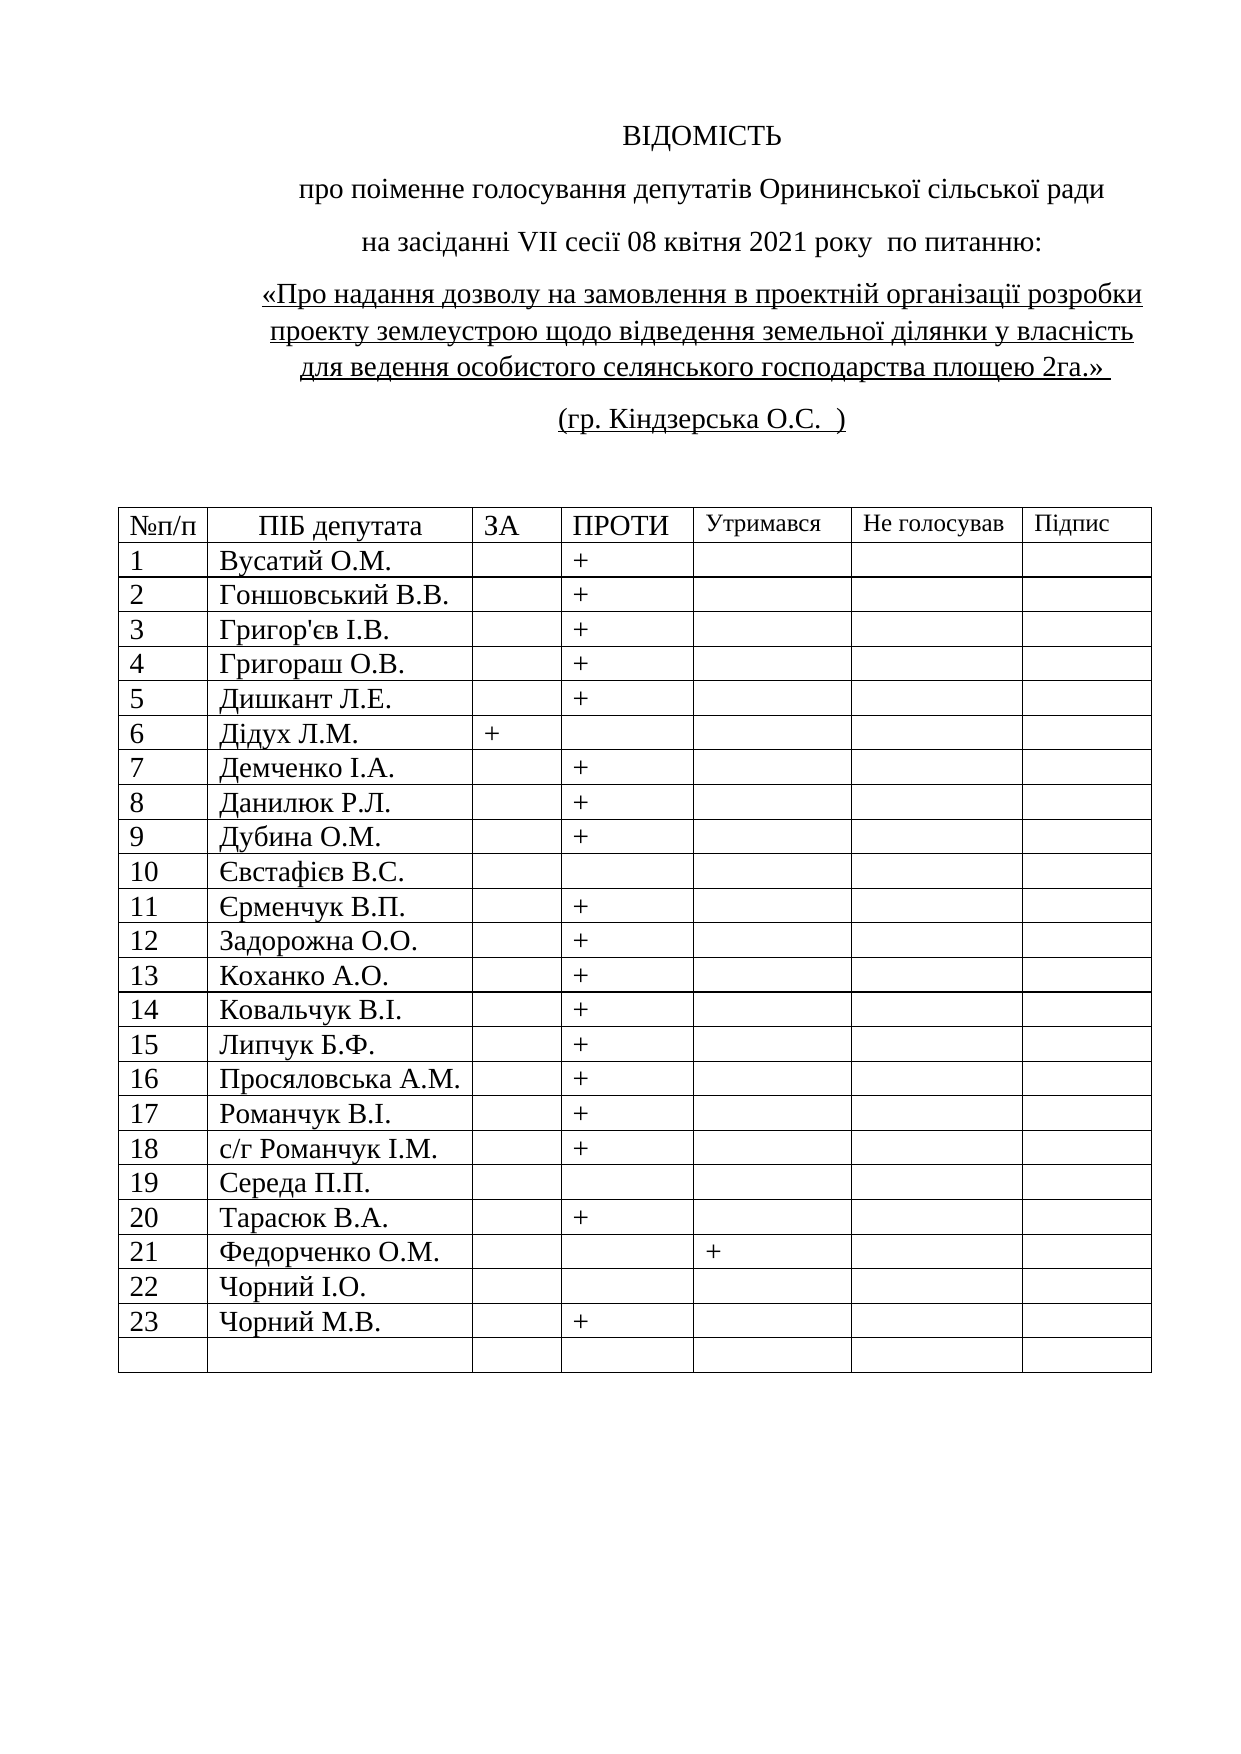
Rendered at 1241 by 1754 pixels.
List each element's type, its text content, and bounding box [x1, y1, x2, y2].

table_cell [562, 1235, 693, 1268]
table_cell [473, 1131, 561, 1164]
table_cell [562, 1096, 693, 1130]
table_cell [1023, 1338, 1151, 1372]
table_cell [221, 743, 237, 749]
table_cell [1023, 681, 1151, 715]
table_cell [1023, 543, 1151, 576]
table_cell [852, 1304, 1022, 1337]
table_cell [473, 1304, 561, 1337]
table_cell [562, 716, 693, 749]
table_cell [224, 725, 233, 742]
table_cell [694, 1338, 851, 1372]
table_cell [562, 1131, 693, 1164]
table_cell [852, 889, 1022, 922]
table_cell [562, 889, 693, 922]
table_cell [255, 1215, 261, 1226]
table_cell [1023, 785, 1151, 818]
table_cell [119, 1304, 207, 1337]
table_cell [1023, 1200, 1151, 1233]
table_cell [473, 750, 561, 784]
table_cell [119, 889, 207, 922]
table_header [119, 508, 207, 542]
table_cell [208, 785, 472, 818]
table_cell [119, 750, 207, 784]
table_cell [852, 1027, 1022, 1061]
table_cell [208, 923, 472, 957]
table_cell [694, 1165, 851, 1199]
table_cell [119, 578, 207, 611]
text на засіданні VII сесії 08 квітня 2021 року по питанню: [252, 224, 1152, 257]
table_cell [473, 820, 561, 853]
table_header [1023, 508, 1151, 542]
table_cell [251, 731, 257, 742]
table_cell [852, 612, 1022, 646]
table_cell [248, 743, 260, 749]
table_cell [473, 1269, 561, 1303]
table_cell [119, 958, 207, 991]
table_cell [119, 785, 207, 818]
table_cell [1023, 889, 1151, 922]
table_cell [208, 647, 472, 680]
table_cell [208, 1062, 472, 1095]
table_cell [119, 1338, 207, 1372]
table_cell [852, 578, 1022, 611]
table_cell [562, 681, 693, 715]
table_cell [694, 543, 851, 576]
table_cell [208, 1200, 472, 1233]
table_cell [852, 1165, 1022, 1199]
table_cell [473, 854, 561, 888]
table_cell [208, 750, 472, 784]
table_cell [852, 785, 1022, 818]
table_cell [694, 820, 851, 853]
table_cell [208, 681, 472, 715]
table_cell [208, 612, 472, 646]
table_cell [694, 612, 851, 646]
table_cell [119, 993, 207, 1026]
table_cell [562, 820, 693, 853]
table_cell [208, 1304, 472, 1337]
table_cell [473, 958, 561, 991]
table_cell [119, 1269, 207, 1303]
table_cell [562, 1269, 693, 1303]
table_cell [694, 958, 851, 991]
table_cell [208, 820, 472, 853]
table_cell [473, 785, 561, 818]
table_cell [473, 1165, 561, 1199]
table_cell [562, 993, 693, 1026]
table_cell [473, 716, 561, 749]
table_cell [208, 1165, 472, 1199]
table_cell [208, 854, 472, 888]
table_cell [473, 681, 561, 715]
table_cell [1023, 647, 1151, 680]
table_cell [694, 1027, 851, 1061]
text про поіменне голосування депутатів Орининської сільської ради [252, 171, 1152, 204]
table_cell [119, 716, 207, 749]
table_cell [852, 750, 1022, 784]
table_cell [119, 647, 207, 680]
text «Про надання дозволу на замовлення в проектній організації розробки проекту землеустрою щодо відведення земельної ділянки у власність для ведення особистого селянського господарства площею 2га.» [252, 277, 1152, 382]
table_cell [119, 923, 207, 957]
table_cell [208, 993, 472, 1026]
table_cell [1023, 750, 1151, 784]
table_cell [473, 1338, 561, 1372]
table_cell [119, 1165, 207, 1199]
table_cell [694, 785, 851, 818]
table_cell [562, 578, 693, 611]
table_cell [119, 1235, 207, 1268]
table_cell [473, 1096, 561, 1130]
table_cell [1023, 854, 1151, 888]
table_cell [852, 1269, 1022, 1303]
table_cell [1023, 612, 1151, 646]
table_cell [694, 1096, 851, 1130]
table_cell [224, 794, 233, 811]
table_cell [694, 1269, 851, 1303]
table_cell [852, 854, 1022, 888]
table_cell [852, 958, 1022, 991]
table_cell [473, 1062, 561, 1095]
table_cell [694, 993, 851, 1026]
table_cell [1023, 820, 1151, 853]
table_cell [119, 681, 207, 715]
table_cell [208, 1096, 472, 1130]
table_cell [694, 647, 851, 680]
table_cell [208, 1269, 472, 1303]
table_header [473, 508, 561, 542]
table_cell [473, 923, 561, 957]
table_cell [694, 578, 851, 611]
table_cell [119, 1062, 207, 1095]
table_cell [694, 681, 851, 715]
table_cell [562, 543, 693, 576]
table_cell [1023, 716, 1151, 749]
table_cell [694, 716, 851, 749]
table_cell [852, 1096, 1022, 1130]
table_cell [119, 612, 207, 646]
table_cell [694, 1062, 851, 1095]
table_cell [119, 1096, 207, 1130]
text (гр. Кіндзерська О.С. ) [252, 402, 1152, 435]
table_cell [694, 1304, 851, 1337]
text ВІДОМІСТЬ [252, 118, 1152, 152]
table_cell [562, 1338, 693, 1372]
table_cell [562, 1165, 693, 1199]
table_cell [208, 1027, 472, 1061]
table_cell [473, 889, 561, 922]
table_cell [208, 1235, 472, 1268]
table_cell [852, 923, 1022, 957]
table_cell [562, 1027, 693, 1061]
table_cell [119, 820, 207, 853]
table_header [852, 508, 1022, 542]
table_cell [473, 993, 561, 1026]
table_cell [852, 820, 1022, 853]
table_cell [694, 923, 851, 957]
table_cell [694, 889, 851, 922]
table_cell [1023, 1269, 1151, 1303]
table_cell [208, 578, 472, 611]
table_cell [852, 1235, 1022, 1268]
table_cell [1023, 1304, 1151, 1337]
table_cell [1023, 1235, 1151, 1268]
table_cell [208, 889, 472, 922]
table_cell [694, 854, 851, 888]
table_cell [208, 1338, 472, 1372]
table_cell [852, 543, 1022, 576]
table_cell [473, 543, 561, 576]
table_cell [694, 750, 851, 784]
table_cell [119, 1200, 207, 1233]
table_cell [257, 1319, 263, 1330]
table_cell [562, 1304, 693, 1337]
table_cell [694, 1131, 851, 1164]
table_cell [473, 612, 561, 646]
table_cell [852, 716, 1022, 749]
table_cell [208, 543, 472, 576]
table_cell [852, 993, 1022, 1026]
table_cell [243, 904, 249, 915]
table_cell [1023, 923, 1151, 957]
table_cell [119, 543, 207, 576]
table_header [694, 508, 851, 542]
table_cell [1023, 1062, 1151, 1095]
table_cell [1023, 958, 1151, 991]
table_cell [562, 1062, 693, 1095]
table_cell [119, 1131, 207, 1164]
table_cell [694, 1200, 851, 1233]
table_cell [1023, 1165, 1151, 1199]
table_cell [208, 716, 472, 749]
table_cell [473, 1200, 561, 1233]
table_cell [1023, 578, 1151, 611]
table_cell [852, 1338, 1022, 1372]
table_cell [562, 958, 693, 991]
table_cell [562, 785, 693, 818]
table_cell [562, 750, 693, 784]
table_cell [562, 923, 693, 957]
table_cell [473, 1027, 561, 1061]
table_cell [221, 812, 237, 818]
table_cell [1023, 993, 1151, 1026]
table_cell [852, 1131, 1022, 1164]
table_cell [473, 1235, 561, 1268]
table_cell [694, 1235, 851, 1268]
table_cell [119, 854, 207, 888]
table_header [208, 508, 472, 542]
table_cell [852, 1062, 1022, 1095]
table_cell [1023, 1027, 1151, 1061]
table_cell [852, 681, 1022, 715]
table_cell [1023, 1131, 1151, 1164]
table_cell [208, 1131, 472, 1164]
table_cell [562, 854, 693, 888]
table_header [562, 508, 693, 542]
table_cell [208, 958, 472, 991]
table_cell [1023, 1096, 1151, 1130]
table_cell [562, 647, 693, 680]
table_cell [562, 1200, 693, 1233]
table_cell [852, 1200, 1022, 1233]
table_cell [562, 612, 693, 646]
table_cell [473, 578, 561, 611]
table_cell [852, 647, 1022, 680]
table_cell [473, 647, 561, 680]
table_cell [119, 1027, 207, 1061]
